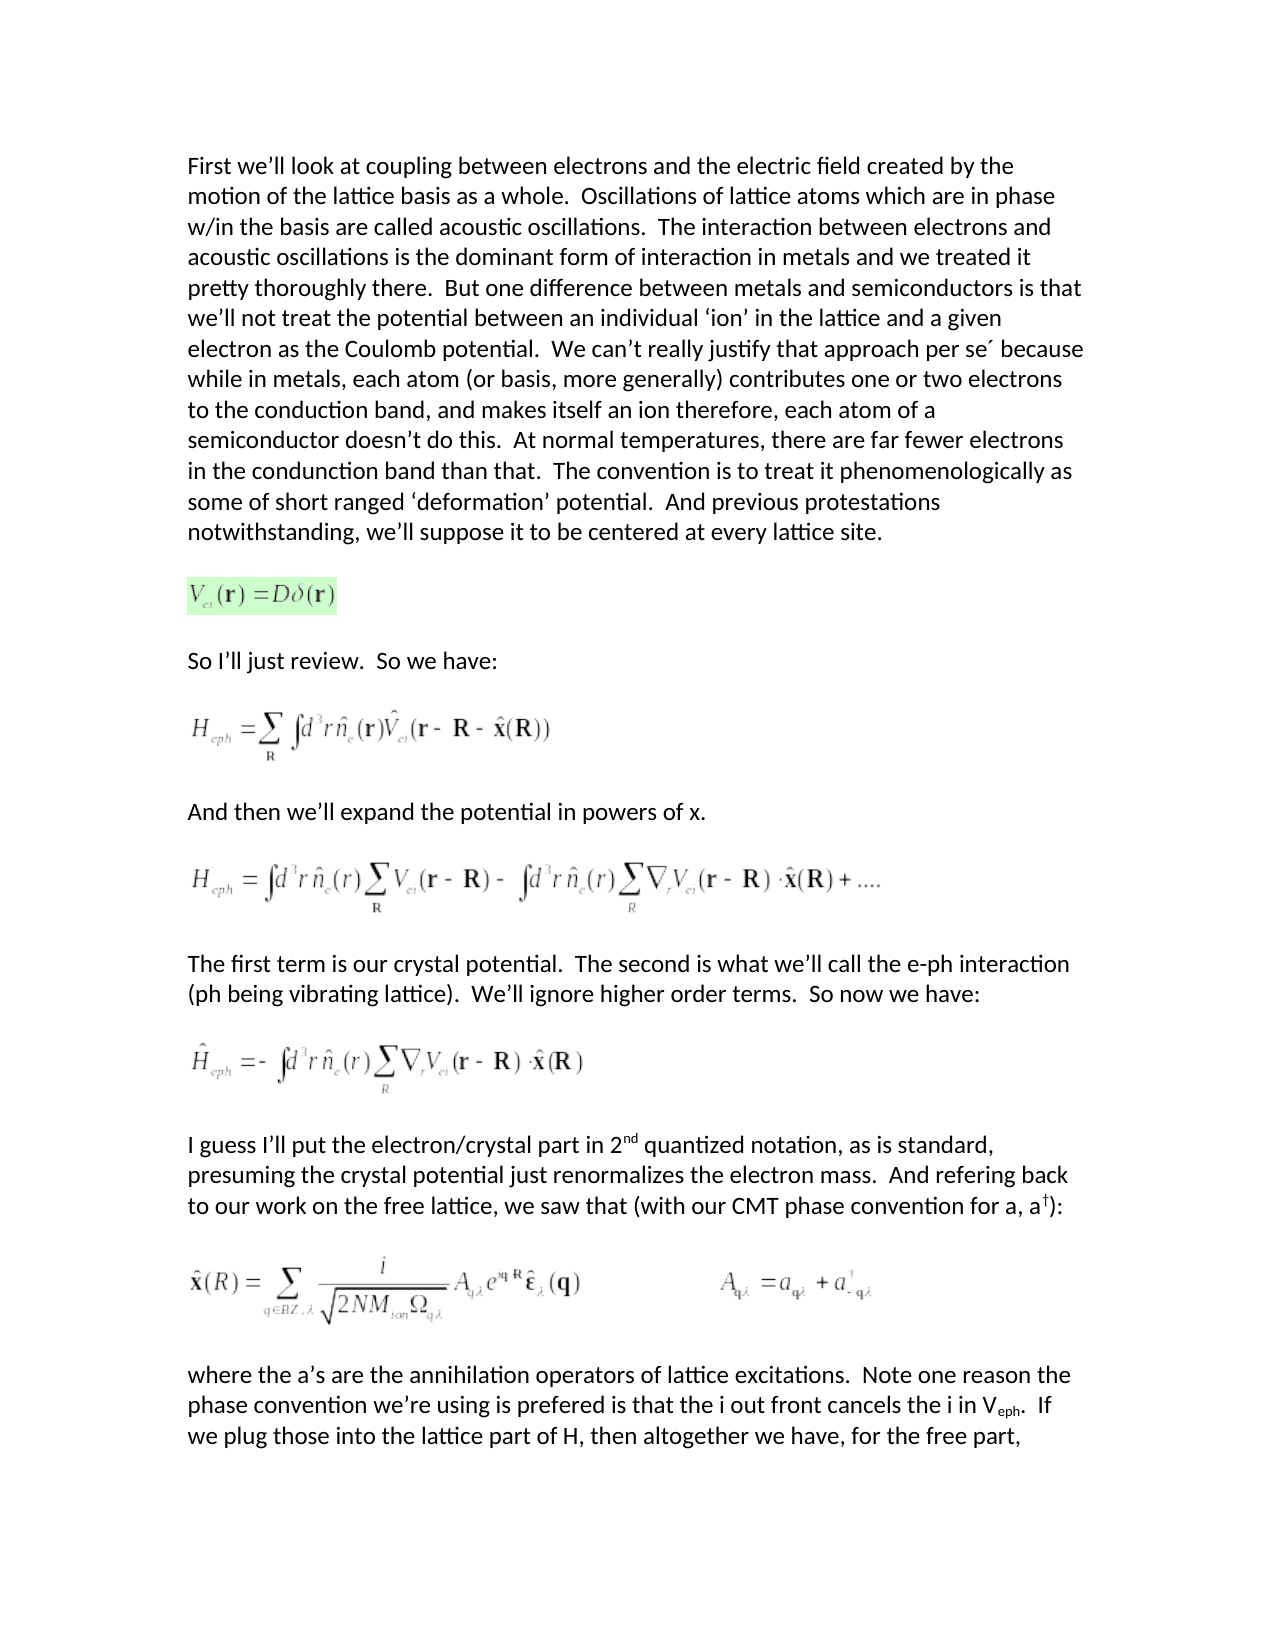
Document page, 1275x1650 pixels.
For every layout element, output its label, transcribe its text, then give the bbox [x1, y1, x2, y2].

text So I’ll just review. So we have: [187, 645, 1087, 676]
text The first term is our crystal potential. The second is what we’ll call the e-ph interaction (ph being vibrating lattice). We’ll ignore higher order terms. So now we have: [187, 948, 1087, 1009]
text And then we’ll expand the potential in powers of x. [187, 796, 1087, 826]
text First we’ll look at coupling between electrons and the electric field created by the motion of the lattice basis as a whole. Oscillations of lattice atoms which are in phase w/in the basis are called acoustic oscillations. The interaction between electrons and acoustic oscillations is the dominant form of interaction in metals and we treated it pretty thoroughly there. But one difference between metals and semiconductors is that we’ll not treat the potential between an individual ‘ion’ in the lattice and a given electron as the Coulomb potential. We can’t really justify that approach per se´ because while in metals, each atom (or basis, more generally) contributes one or two electrons to the conduction band, and makes itself an ion therefore, each atom of a semiconductor doesn’t do this. At normal temperatures, there are far fewer electrons in the condunction band than that. The convention is to treat it phenomenologically as some of short ranged ‘deformation’ potential. And previous protestations notwithstanding, we’ll suppose it to be centered at every lattice site. [187, 150, 1087, 547]
text where the a’s are the annihilation operators of lattice excitations. Note one reason the phase convention we’re using is prefered is that the i out front cancels the i in Veph. If we plug those into the lattice part of H, then altogether we have, for the free part, [187, 1359, 1087, 1450]
text I guess I’ll put the electron/crystal part in 2nd quantized notation, as is standard, presuming the crystal potential just renormalizes the electron mass. And refering back to our work on the free lattice, we saw that (with our CMT phase convention for a, a†): [187, 1129, 1087, 1220]
